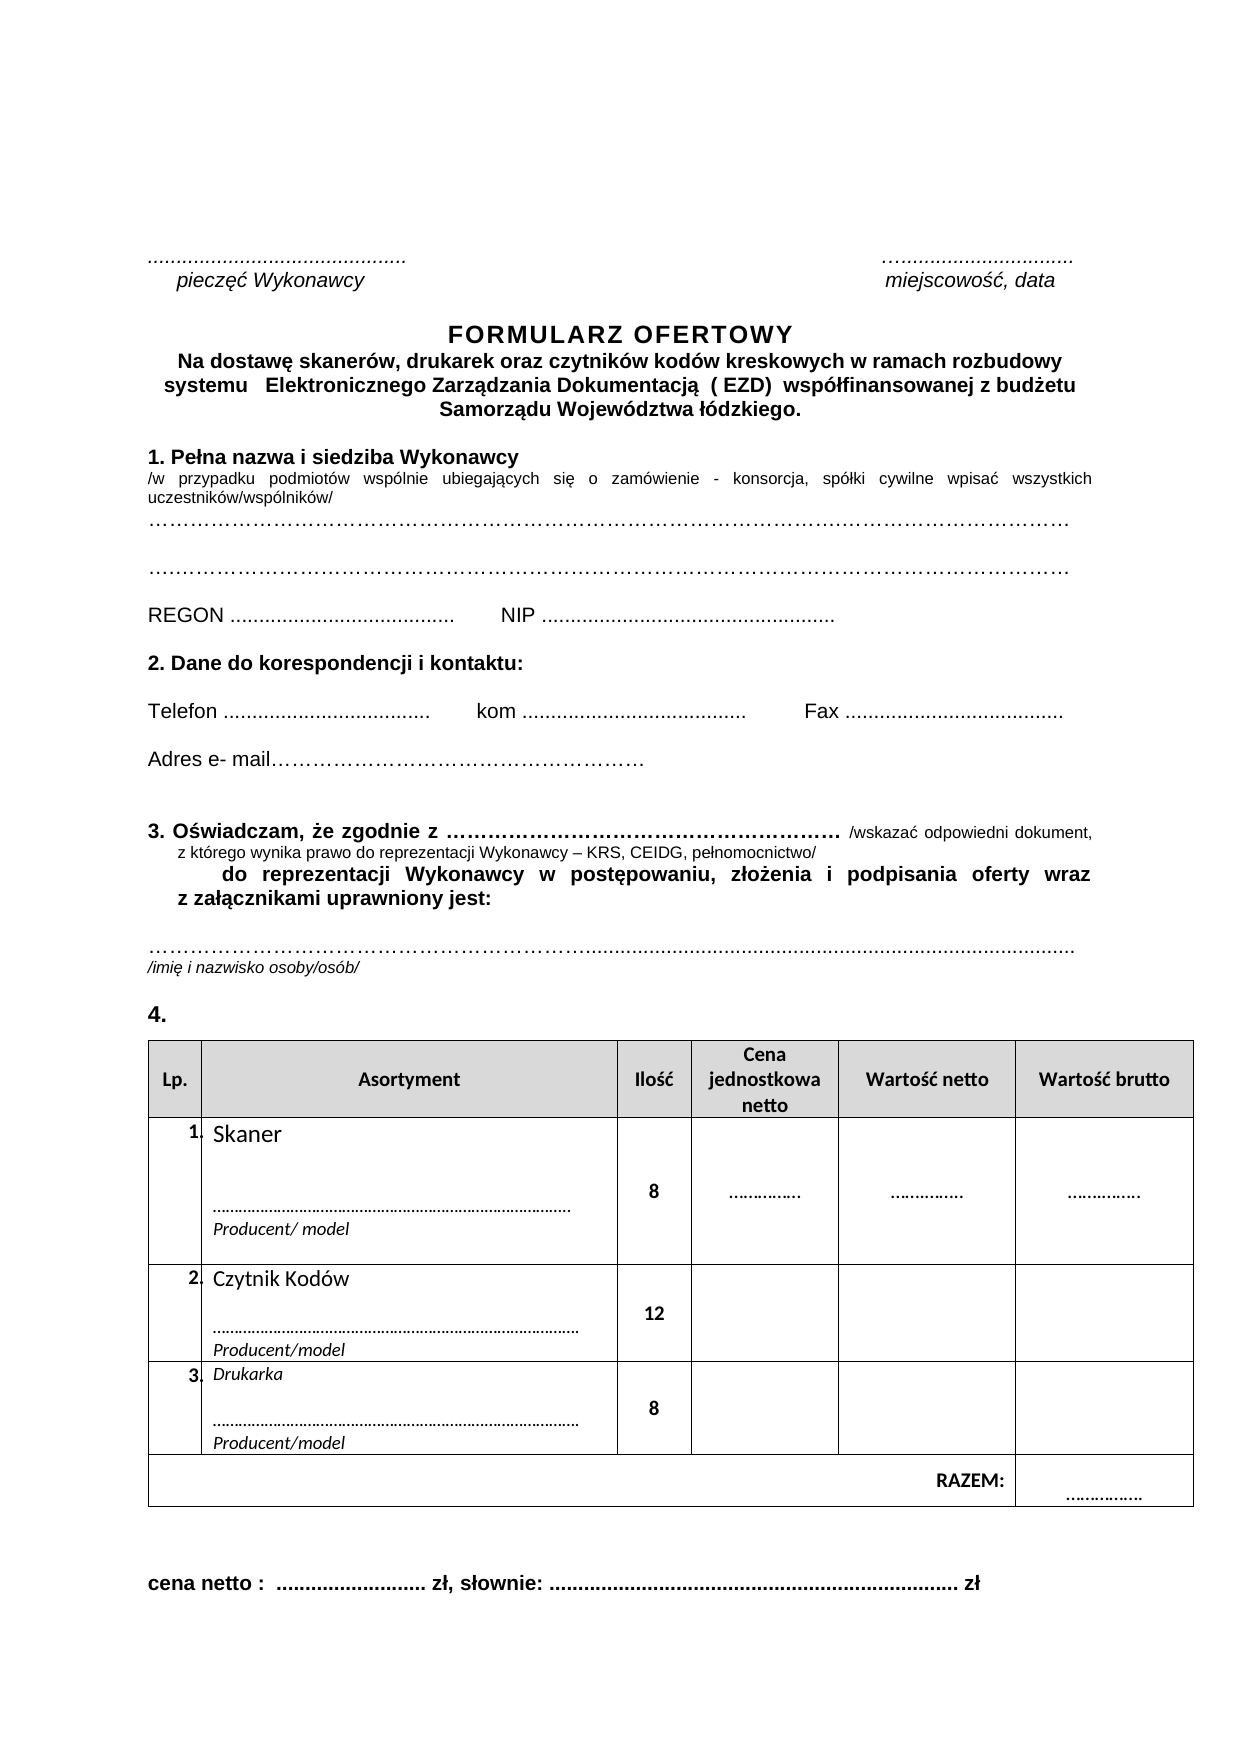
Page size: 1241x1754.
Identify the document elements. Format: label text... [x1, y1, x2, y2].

table_cell [692, 1362, 838, 1454]
table_cell 8 [618, 1118, 691, 1263]
table_cell 12 [618, 1265, 691, 1361]
text Na dostawę skanerów, drukarek oraz czytników kodów kreskowych w ramach rozbudowy systemu Elektronicznego Zarządzania Dokumentacją ( EZD) współfinansowanej z budżetu Samorządu Województwa łódzkiego. [148, 349, 1093, 421]
table_cell [1016, 1362, 1193, 1454]
table_cell [1016, 1265, 1193, 1361]
text ….………………………………………………………………………………………………………………… [148, 555, 1093, 579]
table_cell …….…….. [1016, 1118, 1193, 1263]
text Adres e- mail……………………………………………… [148, 747, 1093, 771]
table_cell [839, 1362, 1015, 1454]
text do reprezentacji Wykonawcy w postępowaniu, złożenia i podpisania oferty wraz z załącznikami uprawniony jest: [148, 862, 1093, 909]
table_cell [692, 1265, 838, 1361]
text /w przypadku podmiotów wspólnie ubiegających się o zamówienie - konsorcja, spółki cywilne wpisać wszystkich uczestników/wspólników/ [148, 469, 1093, 507]
text 4. [148, 1001, 1093, 1027]
text Telefon .................................... kom ....................................... Fax ...................................... [148, 699, 1093, 723]
table_cell ……………. [1016, 1455, 1193, 1506]
table_cell [149, 1265, 201, 1361]
table_header Asortyment [202, 1041, 617, 1117]
table_cell [149, 1362, 201, 1454]
table_header Wartość netto [839, 1041, 1015, 1117]
table_cell …………… [692, 1118, 838, 1263]
table_cell Skaner ……………………………………………………………………….. Producent/ model [202, 1118, 617, 1263]
text REGON ....................................... NIP ................................................... [148, 603, 1093, 627]
table_cell Czytnik Kodów …………………………………………………………………………. Producent/model [202, 1265, 617, 1361]
table_cell [149, 1118, 201, 1263]
table_header Cena jednostkowa netto [692, 1041, 838, 1117]
table_cell 8 [618, 1362, 691, 1454]
table_cell Drukarka …………………………………………………………………………. Producent/model [202, 1362, 617, 1454]
text FORMULARZ OFERTOWY [148, 320, 1093, 349]
text ............................................. ….............................. [148, 243, 1152, 267]
table_cell [839, 1265, 1015, 1361]
table_header Wartość brutto [1016, 1041, 1193, 1117]
text 3. Oświadczam, że zgodnie z ………………………………………………… /wskazać odpowiedni dokument, z którego wynika prawo do reprezentacji Wykonawcy – KRS, CEIDG, pełnomocnictwo/ [148, 818, 1093, 862]
text cena netto : .......................... zł, słownie: ....................................................................... zł [148, 1570, 1093, 1594]
text ……………………………………………………………………………………….…………………………… [148, 507, 1093, 531]
table_cell RAZEM: [149, 1455, 1015, 1506]
table_cell …….…….. [839, 1118, 1015, 1263]
text 1. Pełna nazwa i siedziba Wykonawcy [148, 445, 1093, 469]
text /imię i nazwisko osoby/osób/ [148, 957, 1093, 977]
text ………………………………………………………..................................................................................... [148, 933, 1093, 957]
text 2. Dane do korespondencji i kontaktu: [148, 651, 1093, 675]
table_header Ilość [618, 1041, 691, 1117]
table_header Lp. [149, 1041, 201, 1117]
text pieczęć Wykonawcy miejscowość, data [148, 267, 1152, 291]
